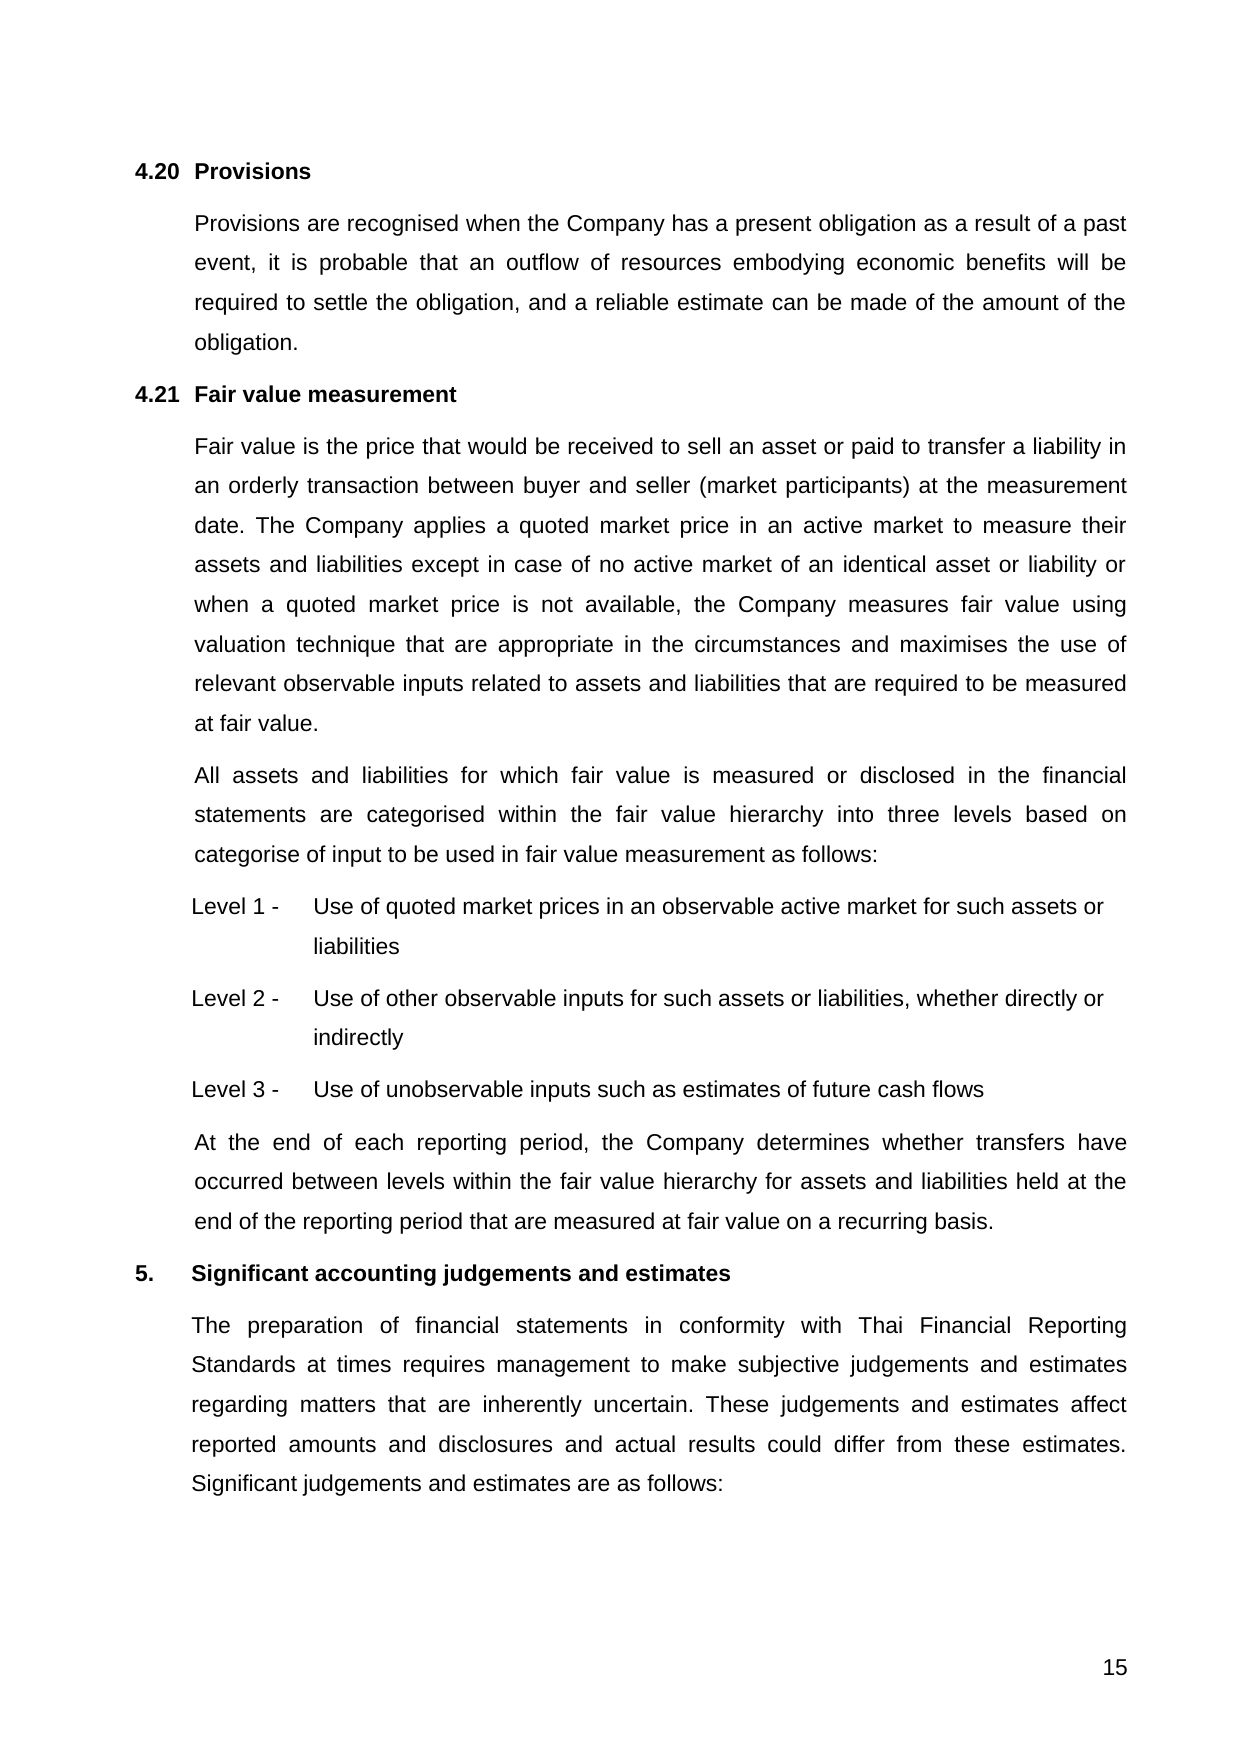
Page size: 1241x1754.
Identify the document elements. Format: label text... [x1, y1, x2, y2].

text Provisions are recognised when the Company has a present obligation as a result of a past event, it is probable that an outflow of resources embodying economic benefits will be required to settle the obligation, and a reliable estimate can be made of the amount of the obligation. [135, 199, 1128, 358]
text Fair value is the price that would be received to sell an asset or paid to transfer a liability in an orderly transaction between buyer and seller (market participants) at the measurement date. The Company applies a quoted market price in an active market to measure their assets and liabilities except in case of no active market of an identical asset or liability or when a quoted market price is not available, the Company measures fair value using valuation technique that are appropriate in the circumstances and maximises the use of relevant observable inputs related to assets and liabilities that are required to be measured at fair value. [135, 422, 1128, 739]
text The preparation of financial statements in conformity with Thai Financial Reporting Standards at times requires management to make subjective judgements and estimates regarding matters that are inherently uncertain. These judgements and estimates affect reported amounts and disclosures and actual results could differ from these estimates. Significant judgements and estimates are as follows: [191, 1302, 1128, 1499]
text At the end of each reporting period, the Company determines whether transfers have occurred between levels within the fair value hierarchy for assets and liabilities held at the end of the reporting period that are measured at fair value on a recurring basis. [135, 1118, 1128, 1237]
text Level 2 - Use of other observable inputs for such assets or liabilities, whether directly or indirectly [191, 974, 1128, 1054]
text 5. Significant accounting judgements and estimates [135, 1249, 1128, 1289]
text 4.20 Provisions [135, 147, 1128, 187]
text All assets and liabilities for which fair value is measured or disclosed in the financial statements are categorised within the fair value hierarchy into three levels based on categorise of input to be used in fair value measurement as follows: [135, 752, 1128, 870]
text Level 1 - Use of quoted market prices in an observable active market for such assets or liabilities [191, 883, 1128, 962]
text Level 3 - Use of unobservable inputs such as estimates of future cash flows [191, 1066, 1128, 1106]
text 4.21 Fair value measurement [135, 370, 1128, 410]
